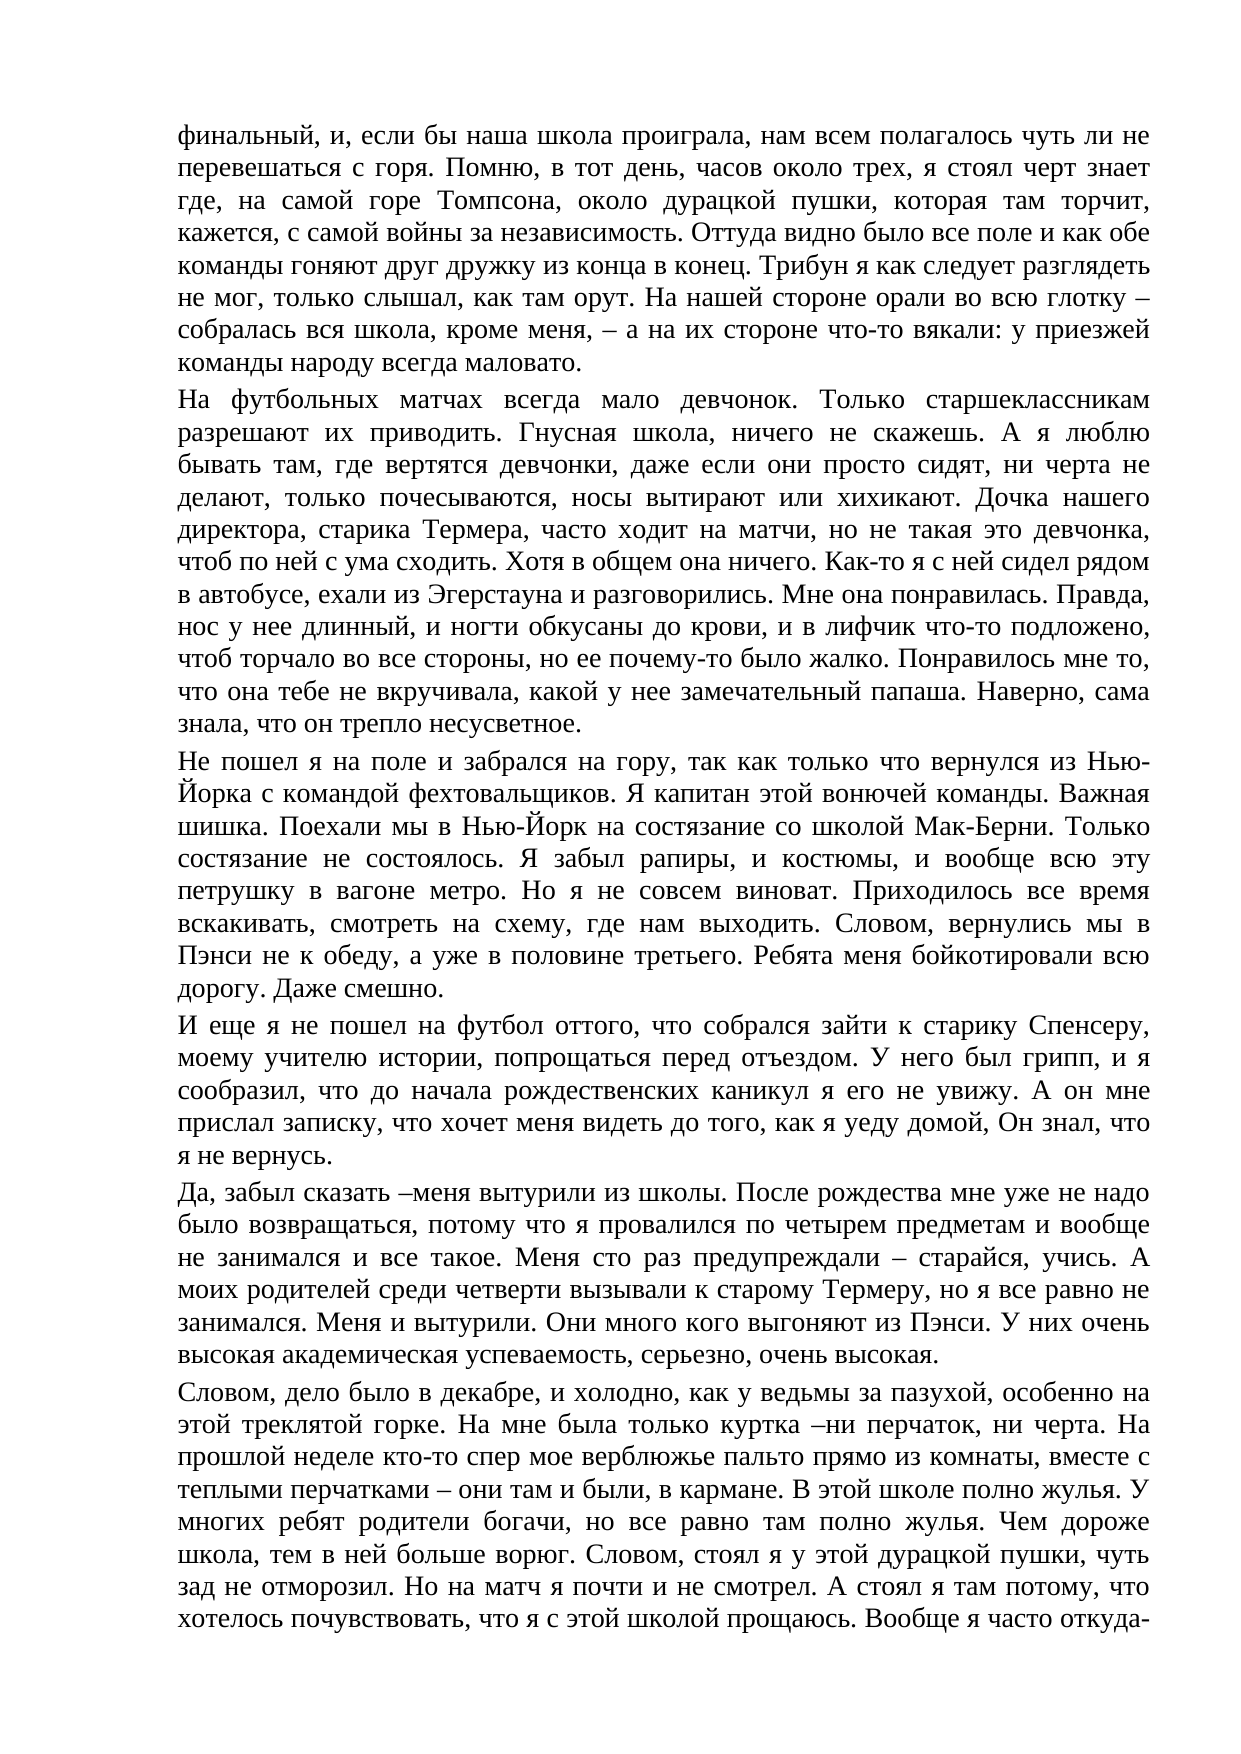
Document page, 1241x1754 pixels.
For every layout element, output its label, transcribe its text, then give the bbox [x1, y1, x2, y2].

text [177, 118, 1152, 377]
text Да, забыл сказать –меня вытурили из школы. После рождества мне уже не надо было возвращаться, потому что я провалился по четырем предметам и вообще не занимался и все такое. Меня сто раз предупреждали – старайся, учись. А моих родителей среди четверти вызывали к старому Термеру, но я все равно не занимался. Меня и вытурили. Они много кого выгоняют из Пэнси. У них очень высокая академическая успеваемость, серьезно, очень высокая. [177, 1175, 1152, 1369]
text Не пошел я на поле и забрался на гору, так как только что вернулся из Нью-Йорка с командой фехтовальщиков. Я капитан этой вонючей команды. Важная шишка. Поехали мы в Нью-Йорк на состязание со школой Мак-Берни. Только состязание не состоялось. Я забыл рапиры, и костюмы, и вообще всю эту петрушку в вагоне метро. Но я не совсем виноват. Приходилось все время вскакивать, смотреть на схему, где нам выходить. Словом, вернулись мы в Пэнси не к обеду, а уже в половине третьего. Ребята меня бойкотировали всю дорогу. Даже смешно. [177, 744, 1152, 1003]
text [177, 1375, 1152, 1634]
text На футбольных матчах всегда мало девчонок. Только старшеклассникам разрешают их приводить. Гнусная школа, ничего не скажешь. А я люблю бывать там, где вертятся девчонки, даже если они просто сидят, ни черта не делают, только почесываются, носы вытирают или хихикают. Дочка нашего директора, старика Термера, часто ходит на матчи, но не такая это девчонка, чтоб по ней с ума сходить. Хотя в общем она ничего. Как-то я с ней сидел рядом в автобусе, ехали из Эгерстауна и разговорились. Мне она понравилась. Правда, нос у нее длинный, и ногти обкусаны до крови, и в лифчик что-то подложено, чтоб торчало во все стороны, но ее почему-то было жалко. Понравилось мне то, что она тебе не вкручивала, какой у нее замечательный папаша. Наверно, сама знала, что он трепло несусветное. [177, 382, 1152, 739]
text И еще я не пошел на футбол оттого, что собрался зайти к старику Спенсеру, моему учителю истории, попрощаться перед отъездом. У него был грипп, и я сообразил, что до начала рождественских каникул я его не увижу. А он мне прислал записку, что хочет меня видеть до того, как я уеду домой, Он знал, что я не вернусь. [177, 1008, 1152, 1170]
